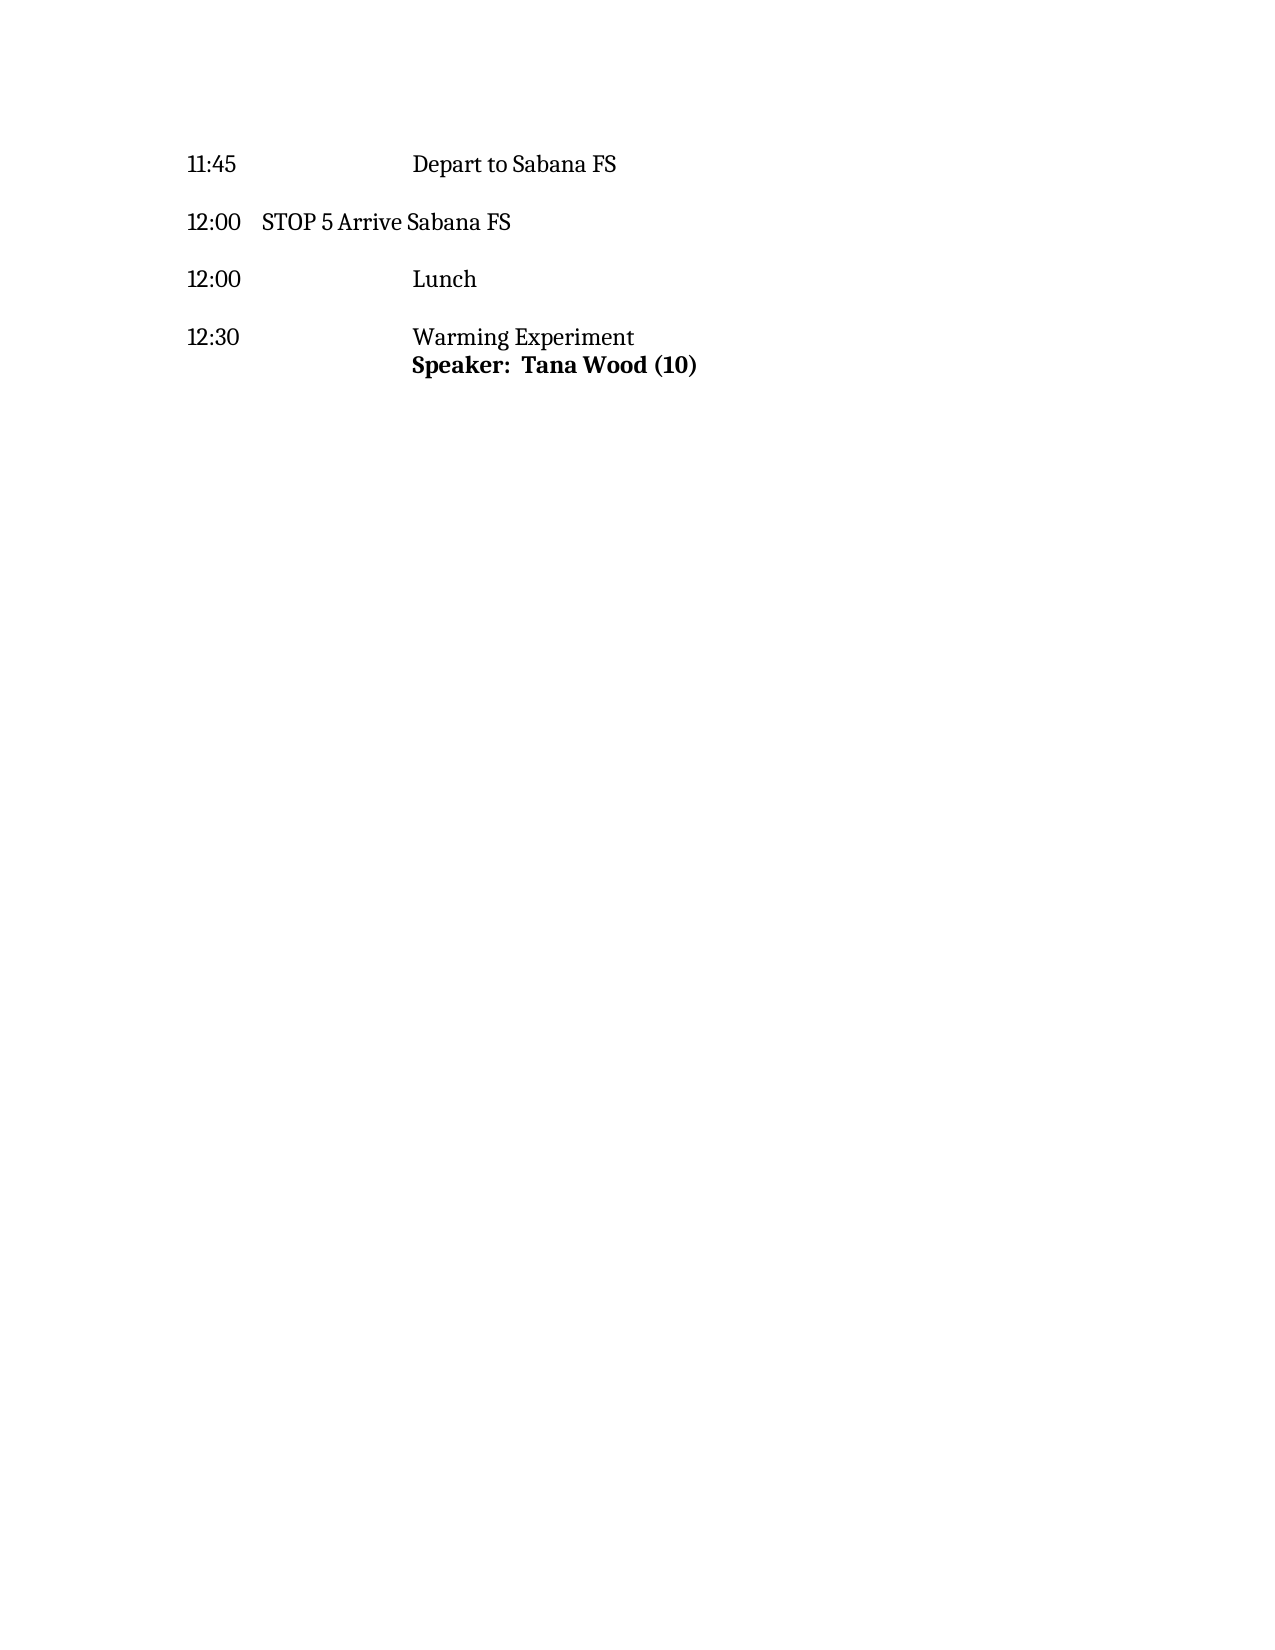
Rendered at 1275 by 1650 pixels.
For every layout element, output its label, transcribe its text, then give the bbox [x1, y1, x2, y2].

text 11:45 Depart to Sabana FS [187, 150, 1087, 179]
text 12:00 STOP 5 Arrive Sabana FS [187, 207, 1087, 236]
text 12:30 Warming Experiment [187, 322, 1087, 351]
text Speaker: Tana Wood (10) [187, 351, 1087, 380]
text 12:00 Lunch [187, 265, 1087, 294]
